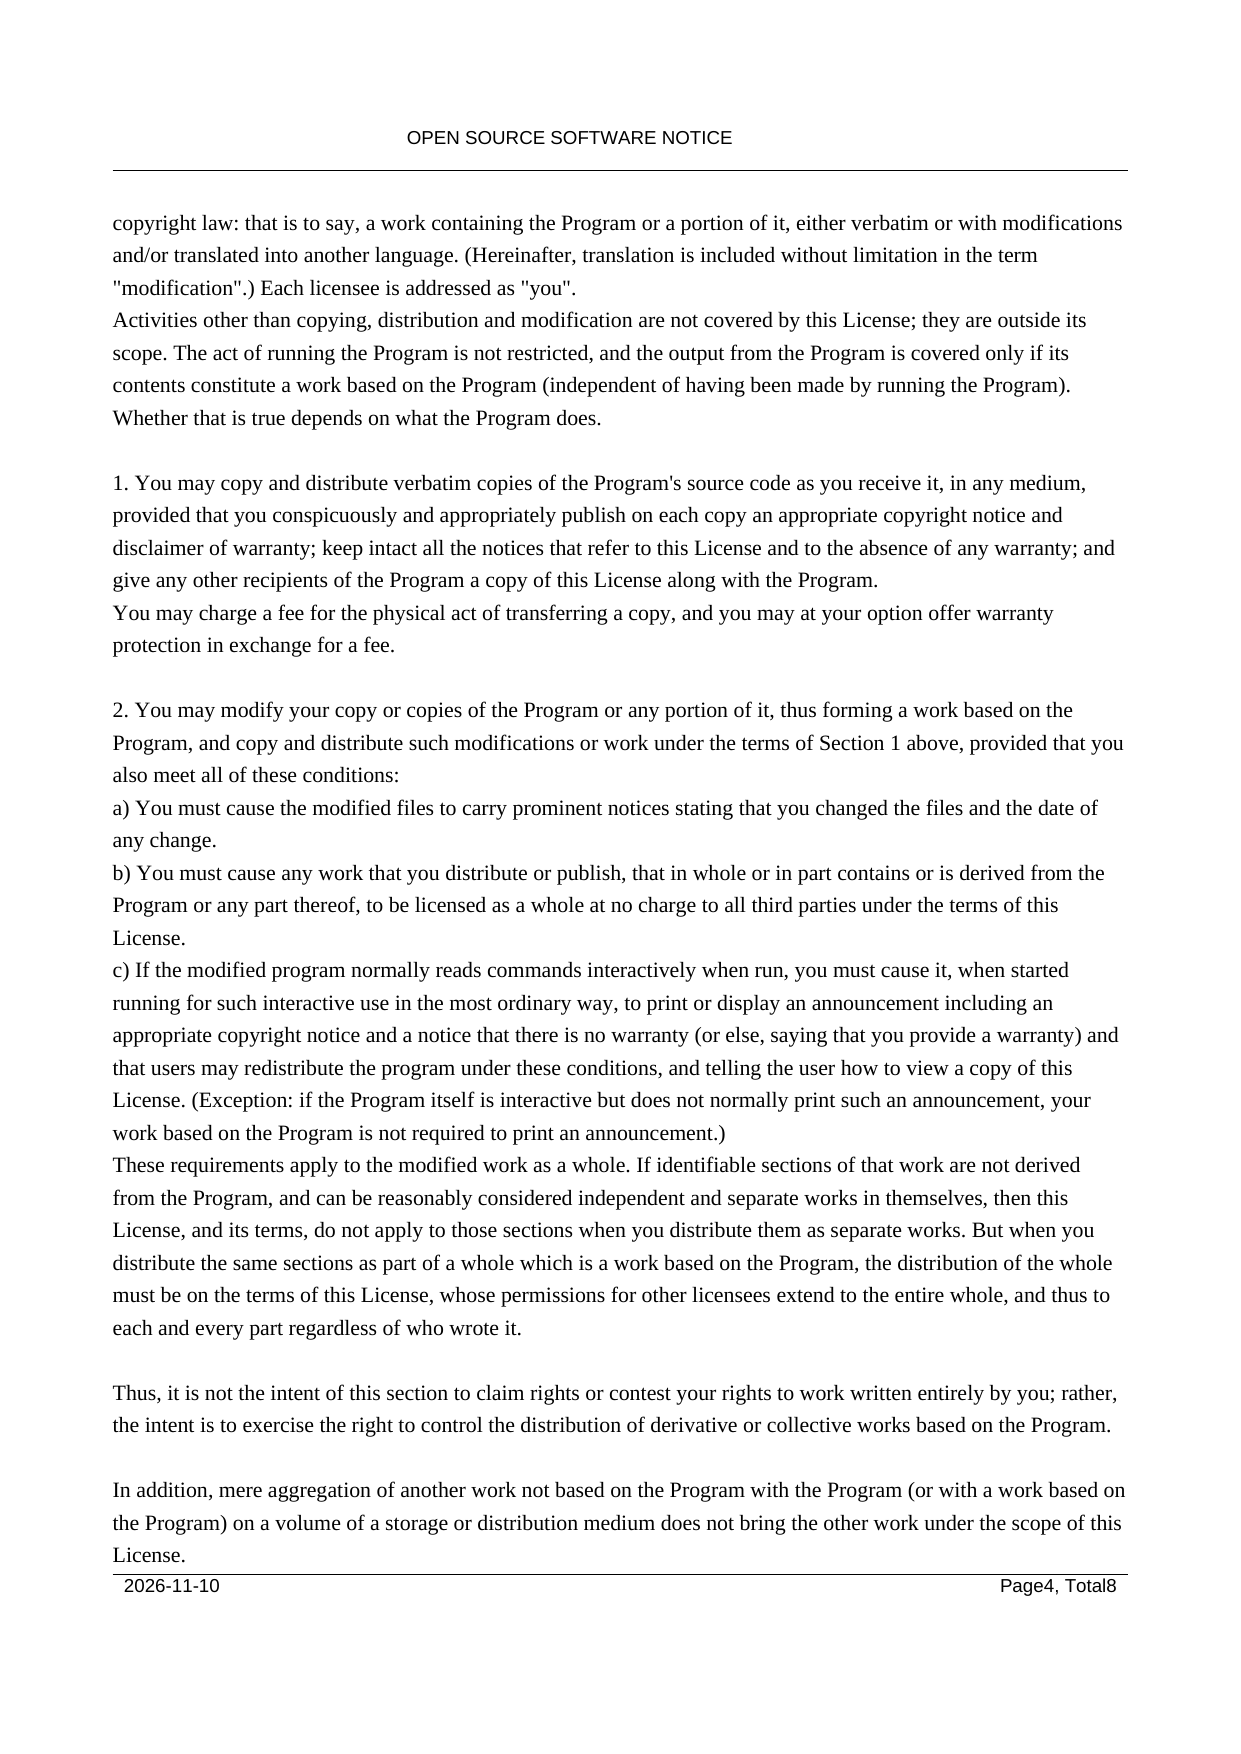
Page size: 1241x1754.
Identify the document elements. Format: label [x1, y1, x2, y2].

text [112, 206, 1128, 1571]
